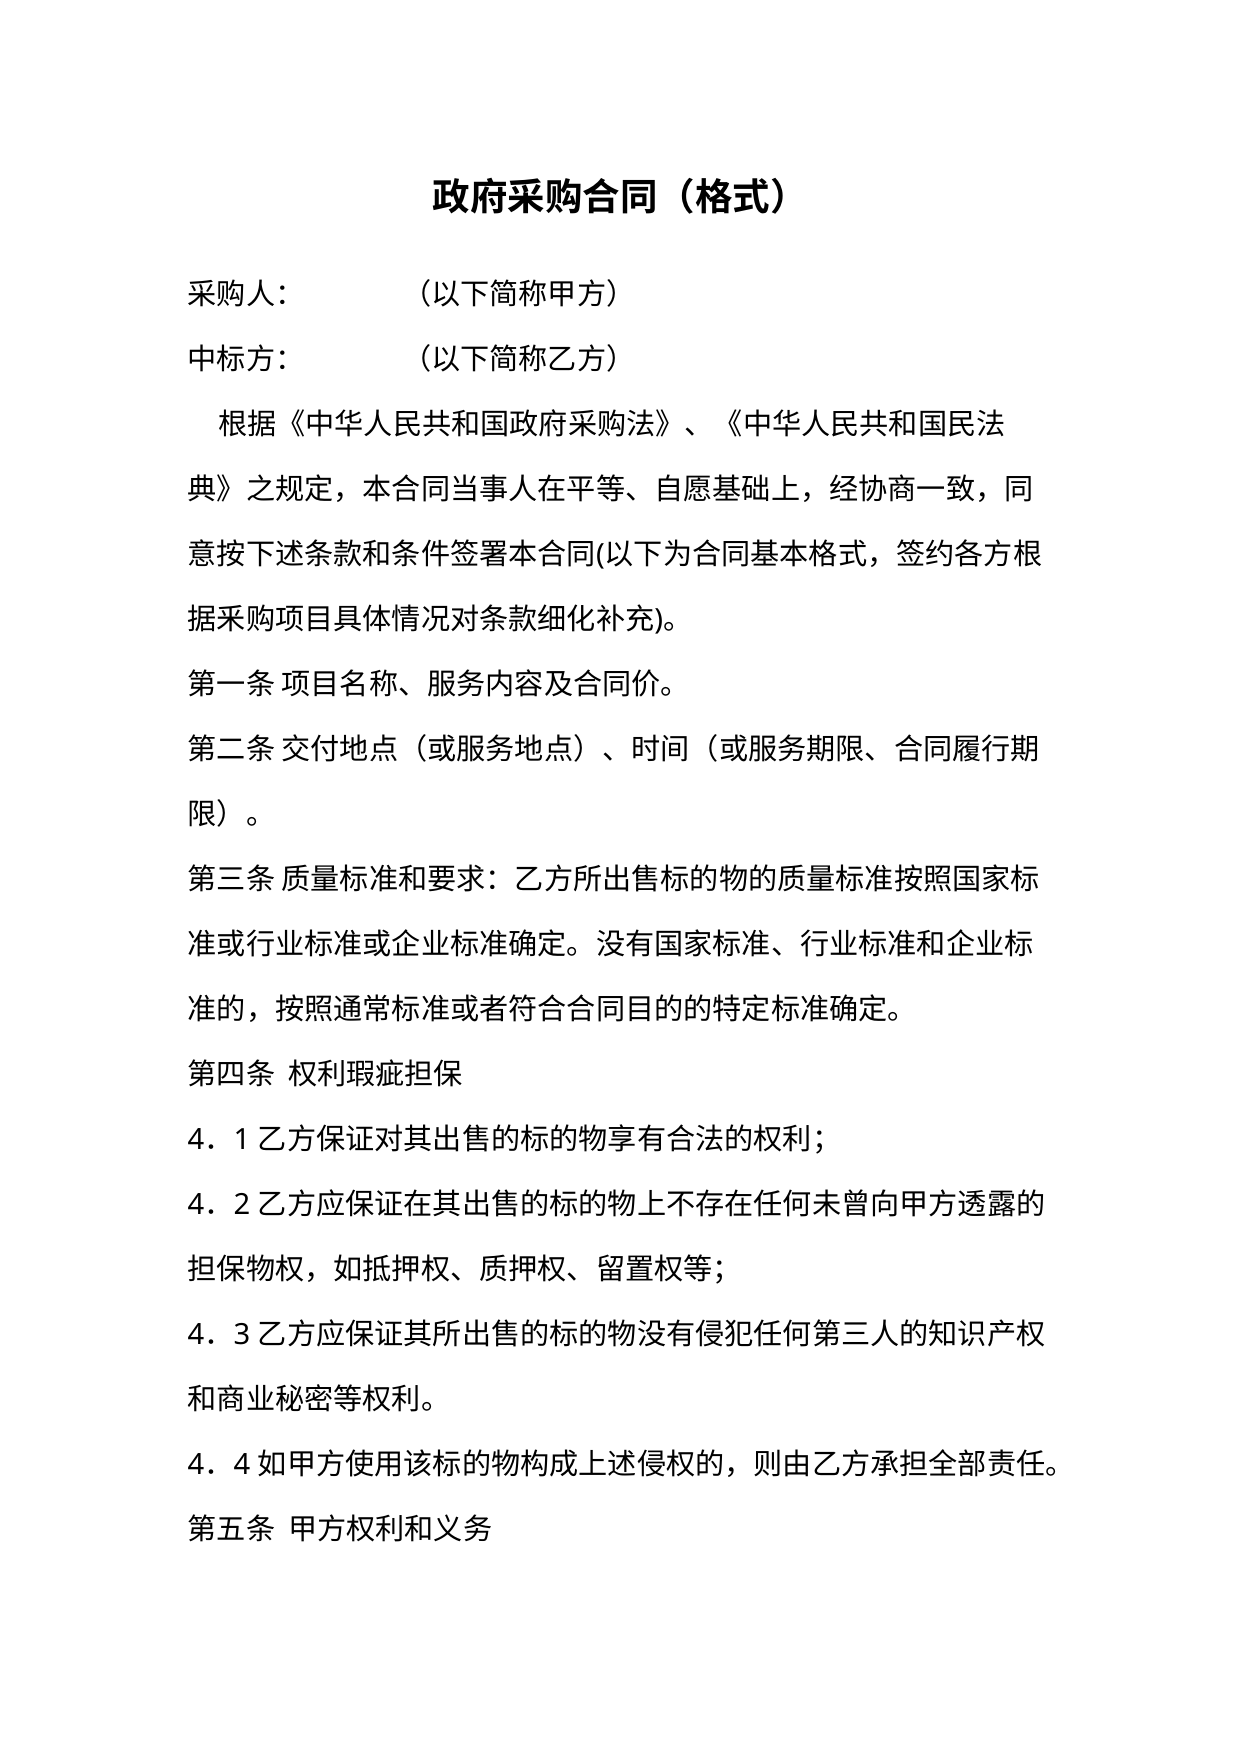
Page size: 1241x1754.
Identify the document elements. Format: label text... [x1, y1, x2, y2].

text 4．3 乙方应保证其所出售的标的物没有侵犯任何第三人的知识产权和商业秘密等权利。 [187, 1299, 1062, 1429]
text 中标方： （以下简称乙方） [187, 324, 1062, 389]
text 4．1 乙方保证对其出售的标的物享有合法的权利； [187, 1104, 1062, 1169]
text 第五条 甲方权利和义务 [187, 1494, 1062, 1559]
text 第四条 权利瑕疵担保 [187, 1039, 1062, 1104]
text 第二条 交付地点（或服务地点）、时间（或服务期限、合同履行期限）。 [187, 714, 1062, 844]
text 第三条 质量标准和要求：乙方所出售标的物的质量标准按照国家标准或行业标准或企业标准确定。没有国家标准、行业标准和企业标准的，按照通常标准或者符合合同目的的特定标准确定。 [187, 844, 1062, 1039]
text 第一条 项目名称、服务内容及合同价。 [187, 649, 1062, 714]
text 政府采购合同（格式） [187, 162, 1053, 227]
text 4．4 如甲方使用该标的物构成上述侵权的，则由乙方承担全部责任。 [187, 1429, 1062, 1494]
text 根据《中华人民共和国政府采购法》、《中华人民共和国民法典》之规定，本合同当事人在平等、自愿基础上，经协商一致，同意按下述条款和条件签署本合同(以下为合同基本格式，签约各方根据釆购项目具体情况对条款细化补充)。 [187, 389, 1062, 649]
text 采购人： （以下简称甲方） [187, 259, 1062, 324]
text 4．2 乙方应保证在其出售的标的物上不存在任何未曾向甲方透露的担保物权，如抵押权、质押权、留置权等； [187, 1169, 1062, 1299]
